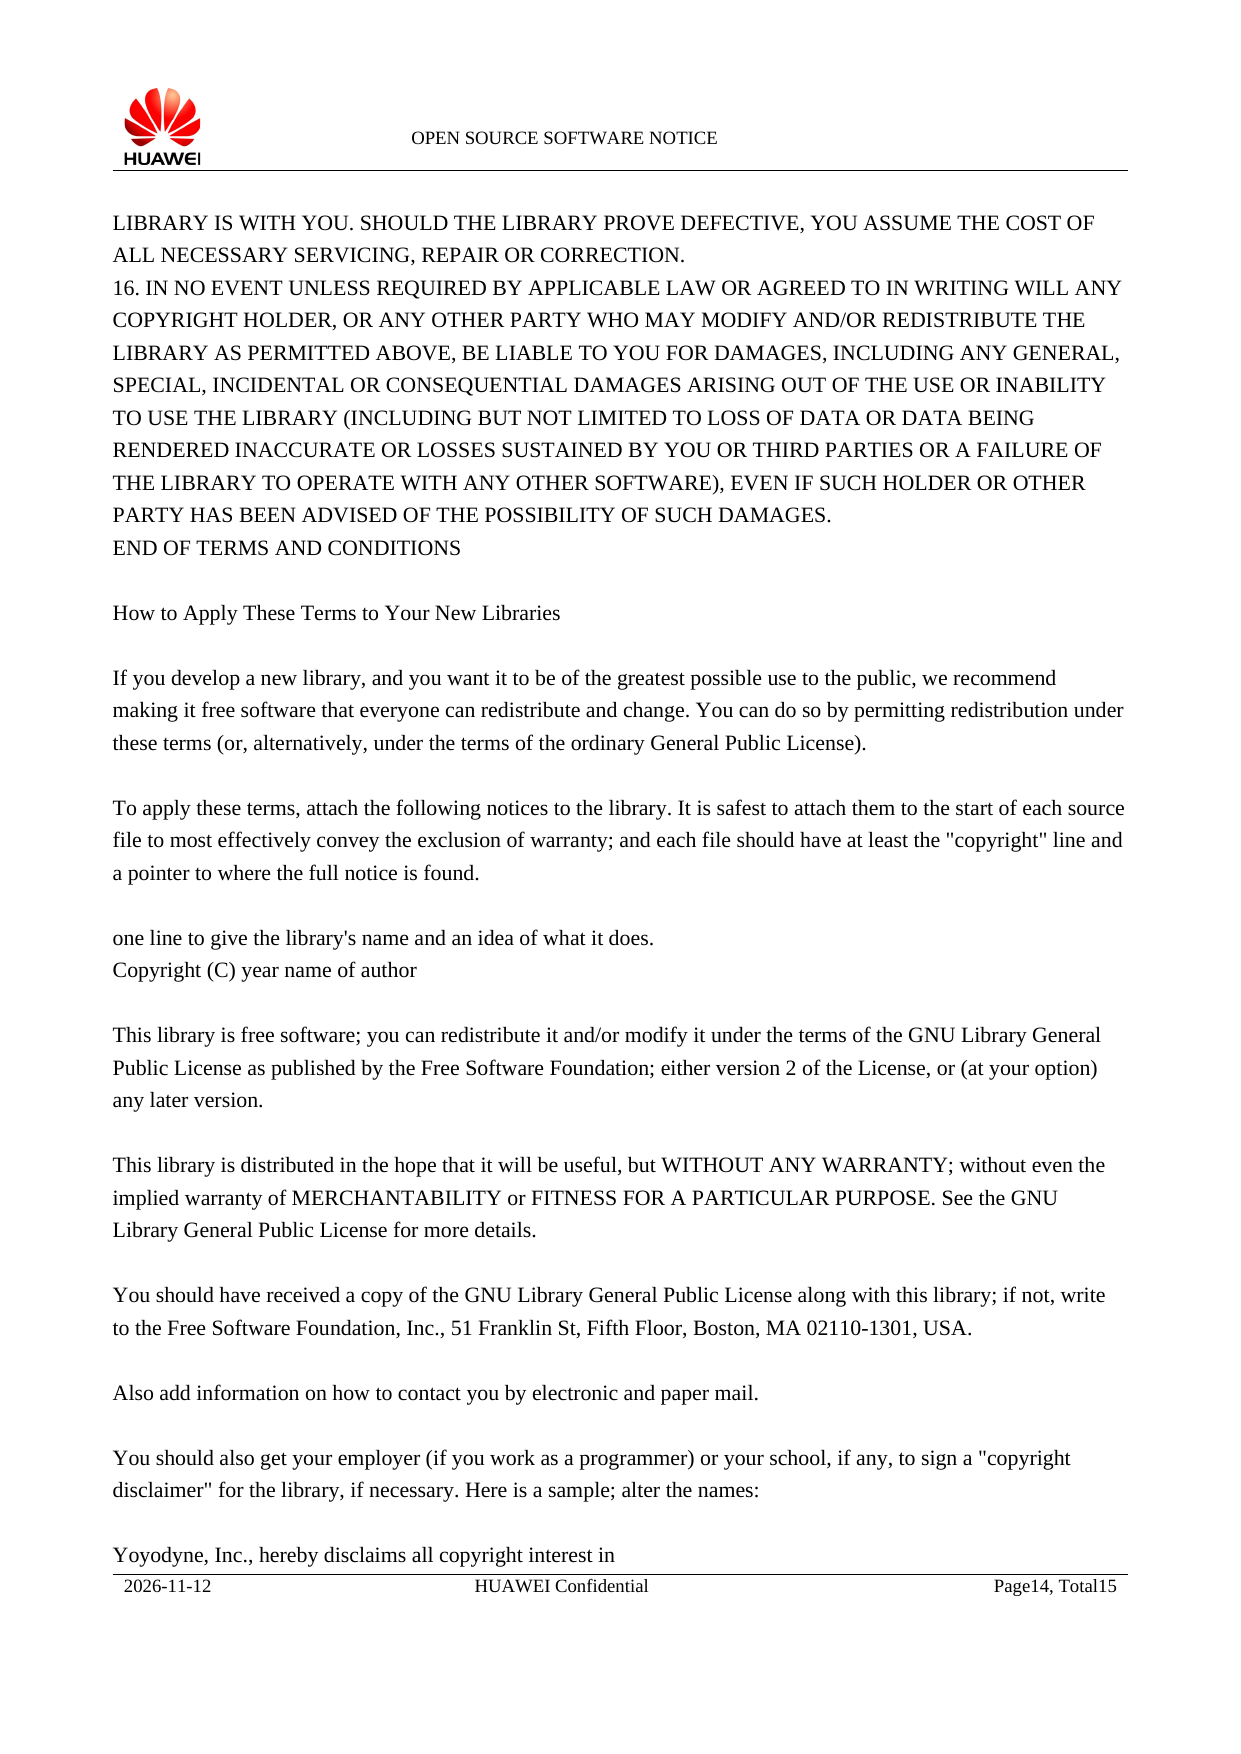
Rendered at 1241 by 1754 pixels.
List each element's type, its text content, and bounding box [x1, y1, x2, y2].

picture [124, 88, 201, 165]
